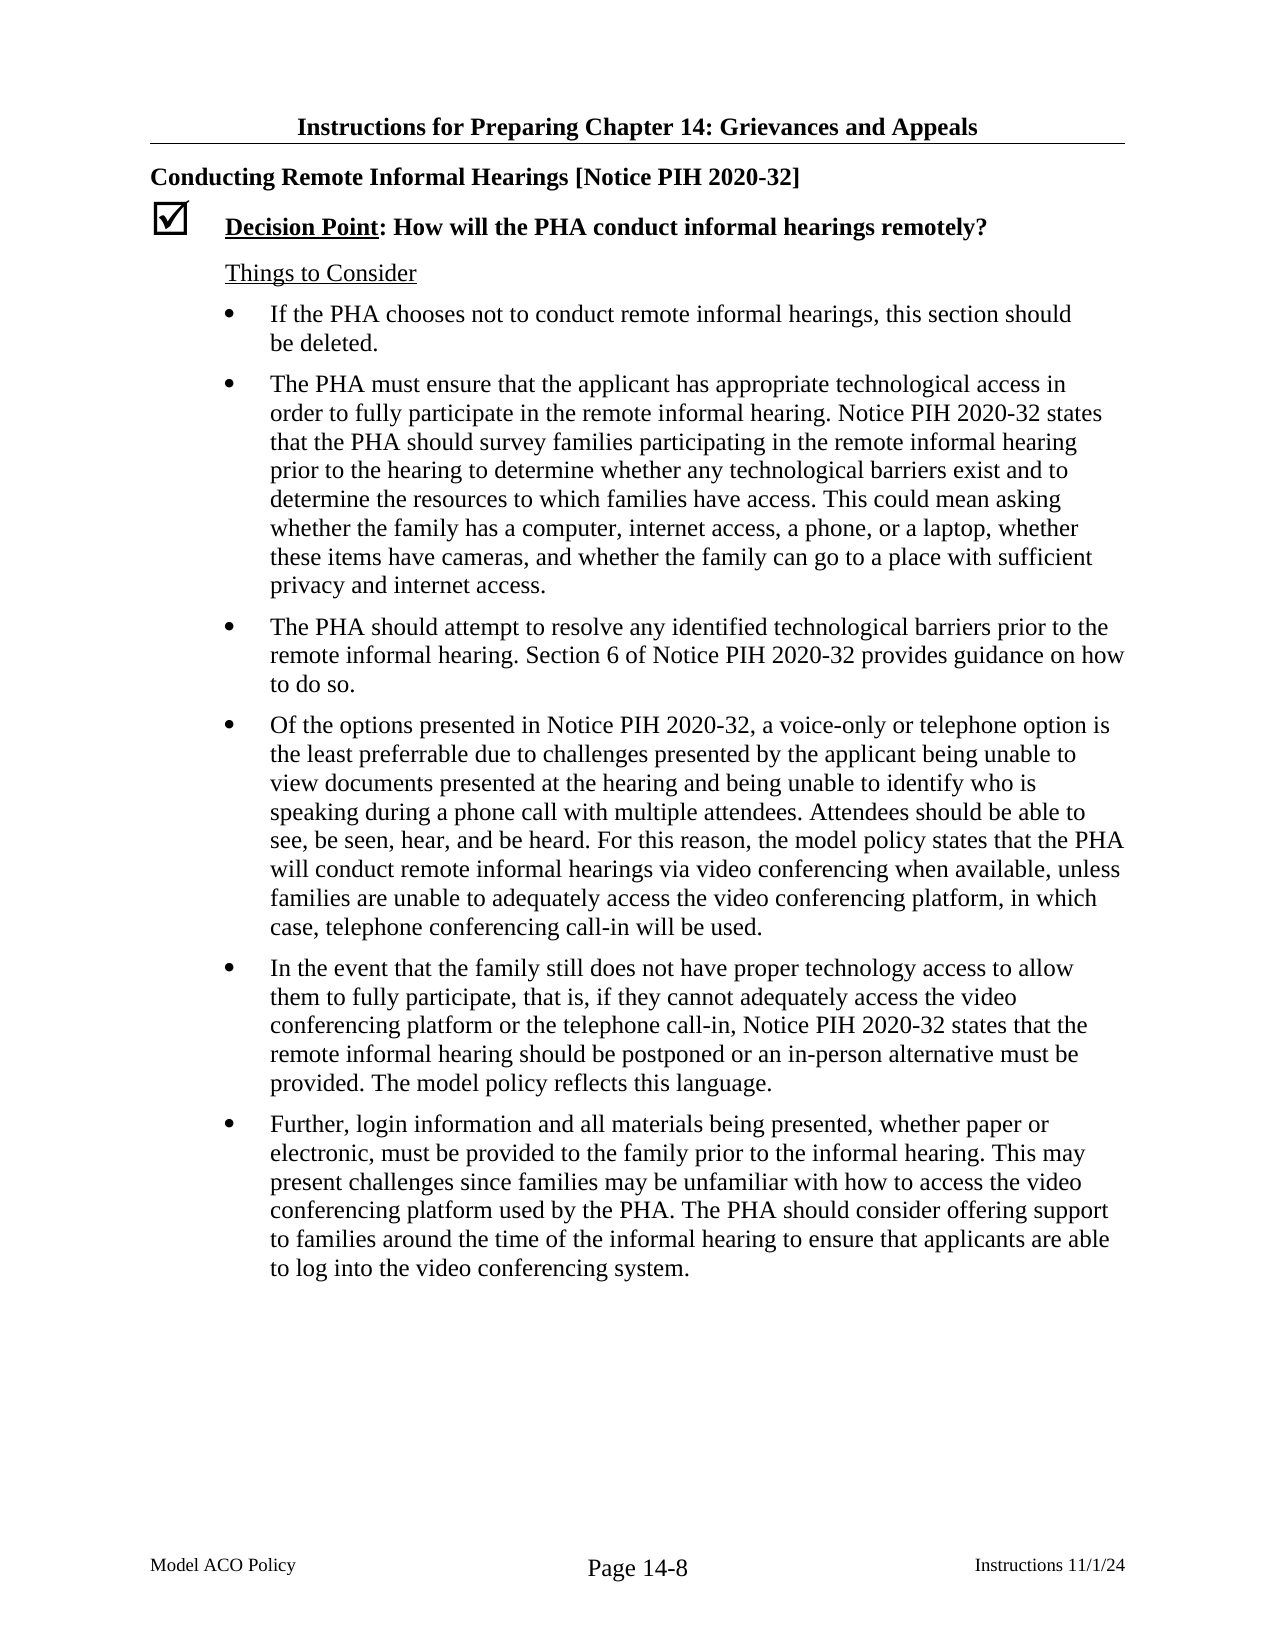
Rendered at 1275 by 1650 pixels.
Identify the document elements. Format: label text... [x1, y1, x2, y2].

list In the event that the family still does not have proper technology access to allow them to fully participate, that is, if they cannot adequately access the video conferencing platform or the telephone call-in, Notice PIH 2020-32 states that the remote informal hearing should be postponed or an in-person alternative must be provided. The model policy reflects this language. [225, 953, 1125, 1097]
text Decision Point: How will the PHA conduct informal hearings remotely? [150, 204, 1125, 245]
text Conducting Remote Informal Hearings [Notice PIH 2020-32] [150, 162, 1125, 191]
list Of the options presented in Notice PIH 2020-32, a voice-only or telephone option is the least preferrable due to challenges presented by the applicant being unable to view documents presented at the hearing and being unable to identify who is speaking during a phone call with multiple attendees. Attendees should be able to see, be seen, hear, and be heard. For this reason, the model policy states that the PHA will conduct remote informal hearings via video conferencing when available, unless families are unable to adequately access the video conferencing platform, in which case, telephone conferencing call-in will be used. [225, 710, 1125, 940]
list Further, login information and all materials being presented, whether paper or electronic, must be provided to the family prior to the informal hearing. This may present challenges since families may be unfamiliar with how to access the video conferencing platform used by the PHA. The PHA should consider offering support to families around the time of the informal hearing to ensure that applicants are able to log into the video conferencing system. [225, 1109, 1125, 1282]
list The PHA must ensure that the applicant has appropriate technological access in order to fully participate in the remote informal hearing. Notice PIH 2020-32 states that the PHA should survey families participating in the remote informal hearing prior to the hearing to determine whether any technological barriers exist and to determine the resources to which families have access. This could mean asking whether the family has a computer, internet access, a phone, or a laptop, whether these items have cameras, and whether the family can go to a place with sufficient privacy and internet access. [225, 369, 1125, 599]
text Things to Consider [225, 258, 1125, 287]
list The PHA should attempt to resolve any identified technological barriers prior to the remote informal hearing. Section 6 of Notice PIH 2020-32 provides guidance on how to do so. [225, 612, 1125, 698]
list If the PHA chooses not to conduct remote informal hearings, this section should be deleted. [225, 299, 1125, 357]
